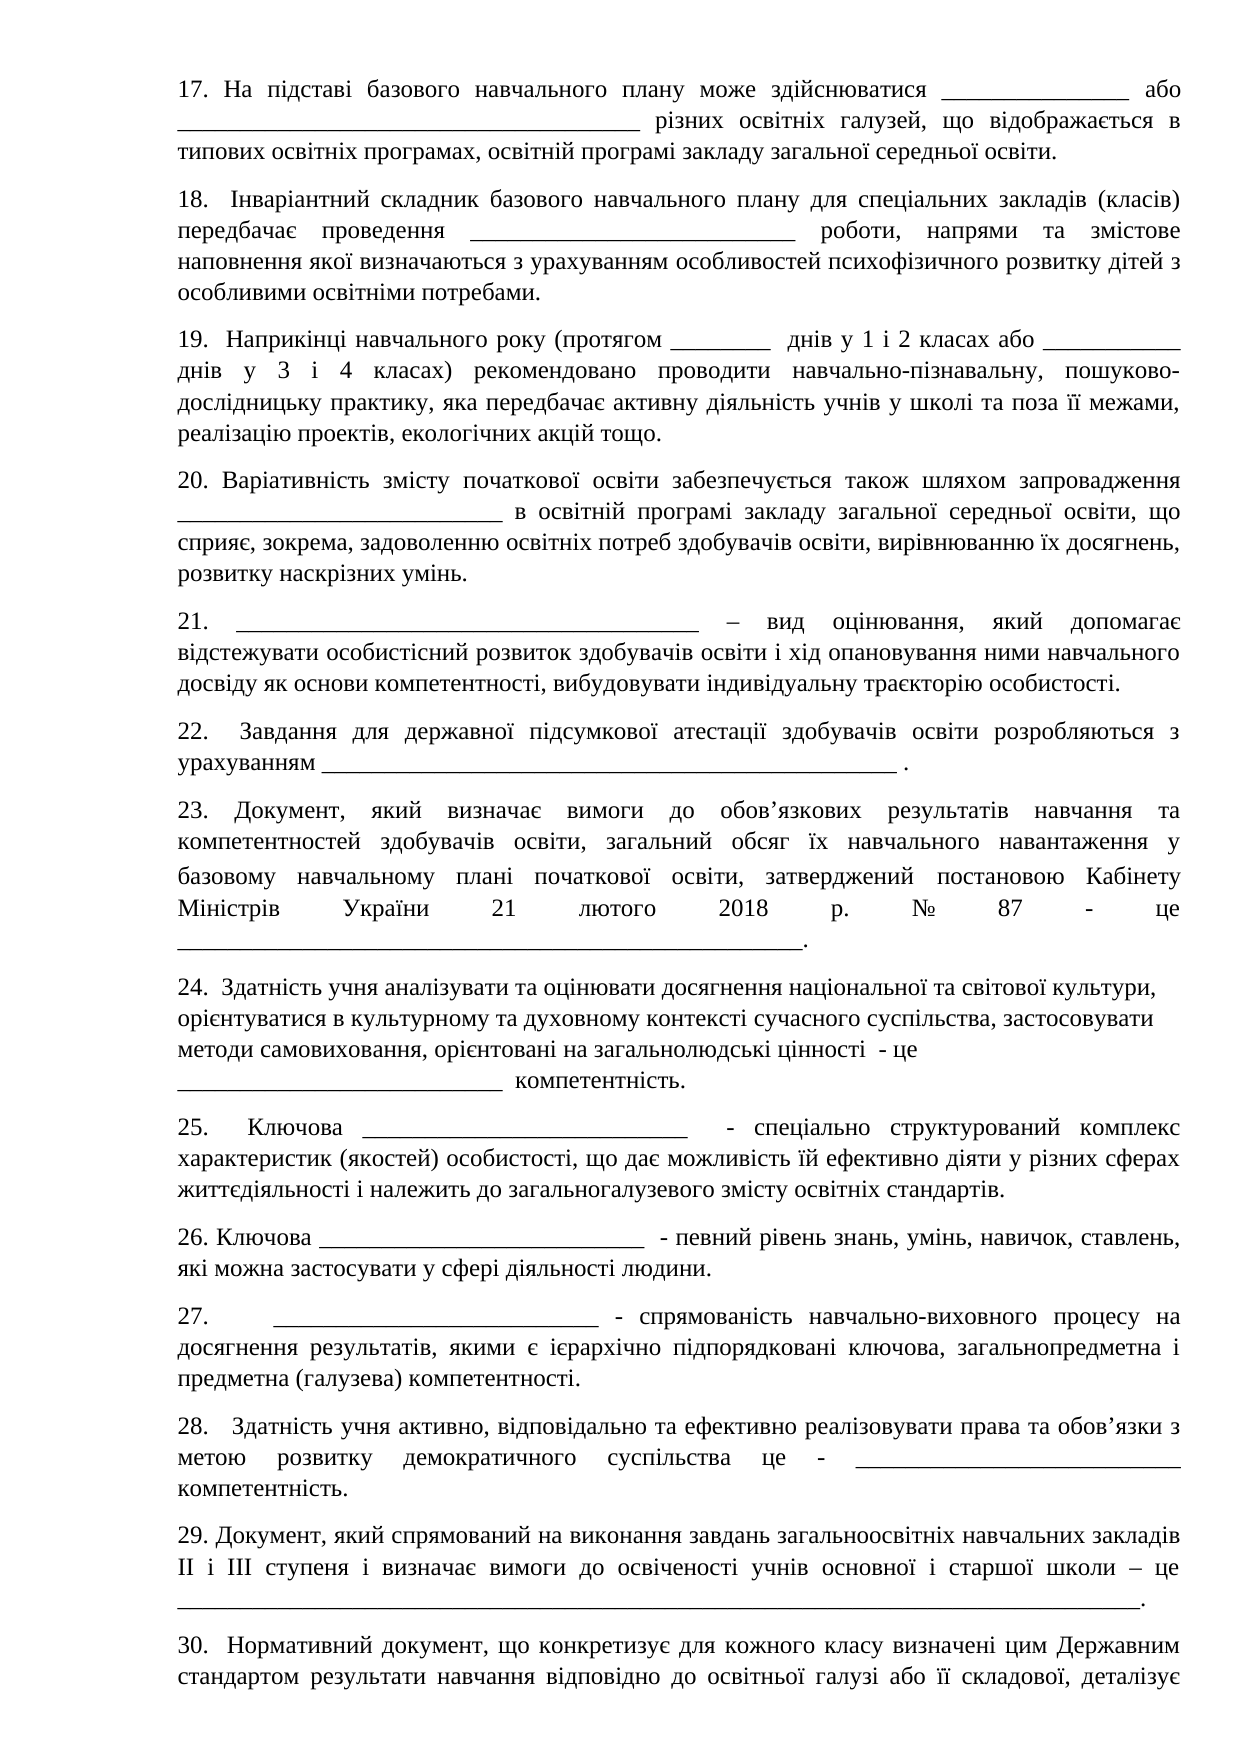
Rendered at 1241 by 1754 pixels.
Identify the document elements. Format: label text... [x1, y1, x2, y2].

text 23. Документ, який визначає вимоги до обов’язкових результатів навчання та компетентностей здобувачів освіти, загальний обсяг їх навчального навантаження у базовому навчальному плані початкової освіти, затверджений постановою Кабінету Міністрів України 21 лютого 2018 р. № 87 - це __________________________________________________. [177, 795, 1181, 953]
text 17. На підставі базового навчального плану може здійснюватися _______________ або _____________________________________ різних освітніх галузей, що відображається в типових освітніх програмах, освітній програмі закладу загальної середньої освіти. [177, 74, 1181, 165]
text 27. __________________________ - спрямованість навчально-виховного процесу на досягнення результатів, якими є ієрархічно підпорядковані ключова, загальнопредметна і предметна (галузева) компетентності. [177, 1301, 1181, 1392]
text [177, 1630, 1181, 1690]
text 28. Здатність учня активно, відповідально та ефективно реалізовувати права та обов’язки з метою розвитку демократичного суспільства це - __________________________ компетентність. [177, 1411, 1181, 1502]
text 21. _____________________________________ – вид оцінювання, який допомагає відстежувати особистісний розвиток здобувачів освіти і хід опановування ними навчального досвіду як основи компетентності, вибудовувати індивідуальну траєкторію особистості. [177, 606, 1181, 697]
text 26. Ключова __________________________ - певний рівень знань, умінь, навичок, ставлень, які можна застосувати у сфері діяльності людини. [177, 1222, 1181, 1282]
text 18. Інваріантний складник базового навчального плану для спеціальних закладів (класів) передбачає проведення __________________________ роботи, напрями та змістове наповнення якої визначаються з урахуванням особливостей психофізичного розвитку дітей з особливими освітніми потребами. [177, 184, 1181, 306]
text 19. Наприкінці навчального року (протягом ________ днів у 1 і 2 класах або ___________ днів у 3 і 4 класах) рекомендовано проводити навчально-пізнавальну, пошуково-дослідницьку практику, яка передбачає активну діяльність учнів у школі та поза її межами, реалізацію проектів, екологічних акцій тощо. [177, 324, 1181, 446]
text 25. Ключова __________________________ - спеціально структурований комплекс характеристик (якостей) особистості, що дає можливість їй ефективно діяти у різних сферах життєдіяльності і належить до загальногалузевого змісту освітніх стандартів. [177, 1112, 1181, 1203]
text 29. Документ, який спрямований на виконання завдань загальноосвітніх навчальних закладів II і III ступеня і визначає вимоги до освіченості учнів основної і старшої школи – це _____________________________________________________________________________. [177, 1521, 1181, 1611]
text 20. Варіативність змісту початкової освіти забезпечується також шляхом запровадження __________________________ в освітній програмі закладу загальної середньої освіти, що сприяє, зокрема, задоволенню освітніх потреб здобувачів освіти, вирівнюванню їх досягнень, розвитку наскрізних умінь. [177, 465, 1181, 587]
text 24. Здатність учня аналізувати та оцінювати досягнення національної та світової культури, орієнтуватися в культурному та духовному контексті сучасного суспільства, застосовувати методи самовиховання, орієнтовані на загальнолюдські цінності - це __________________________ компетентність. [177, 972, 1181, 1093]
text 22. Завдання для державної підсумкової атестації здобувачів освіти розробляються з урахуванням ______________________________________________ . [177, 716, 1181, 776]
